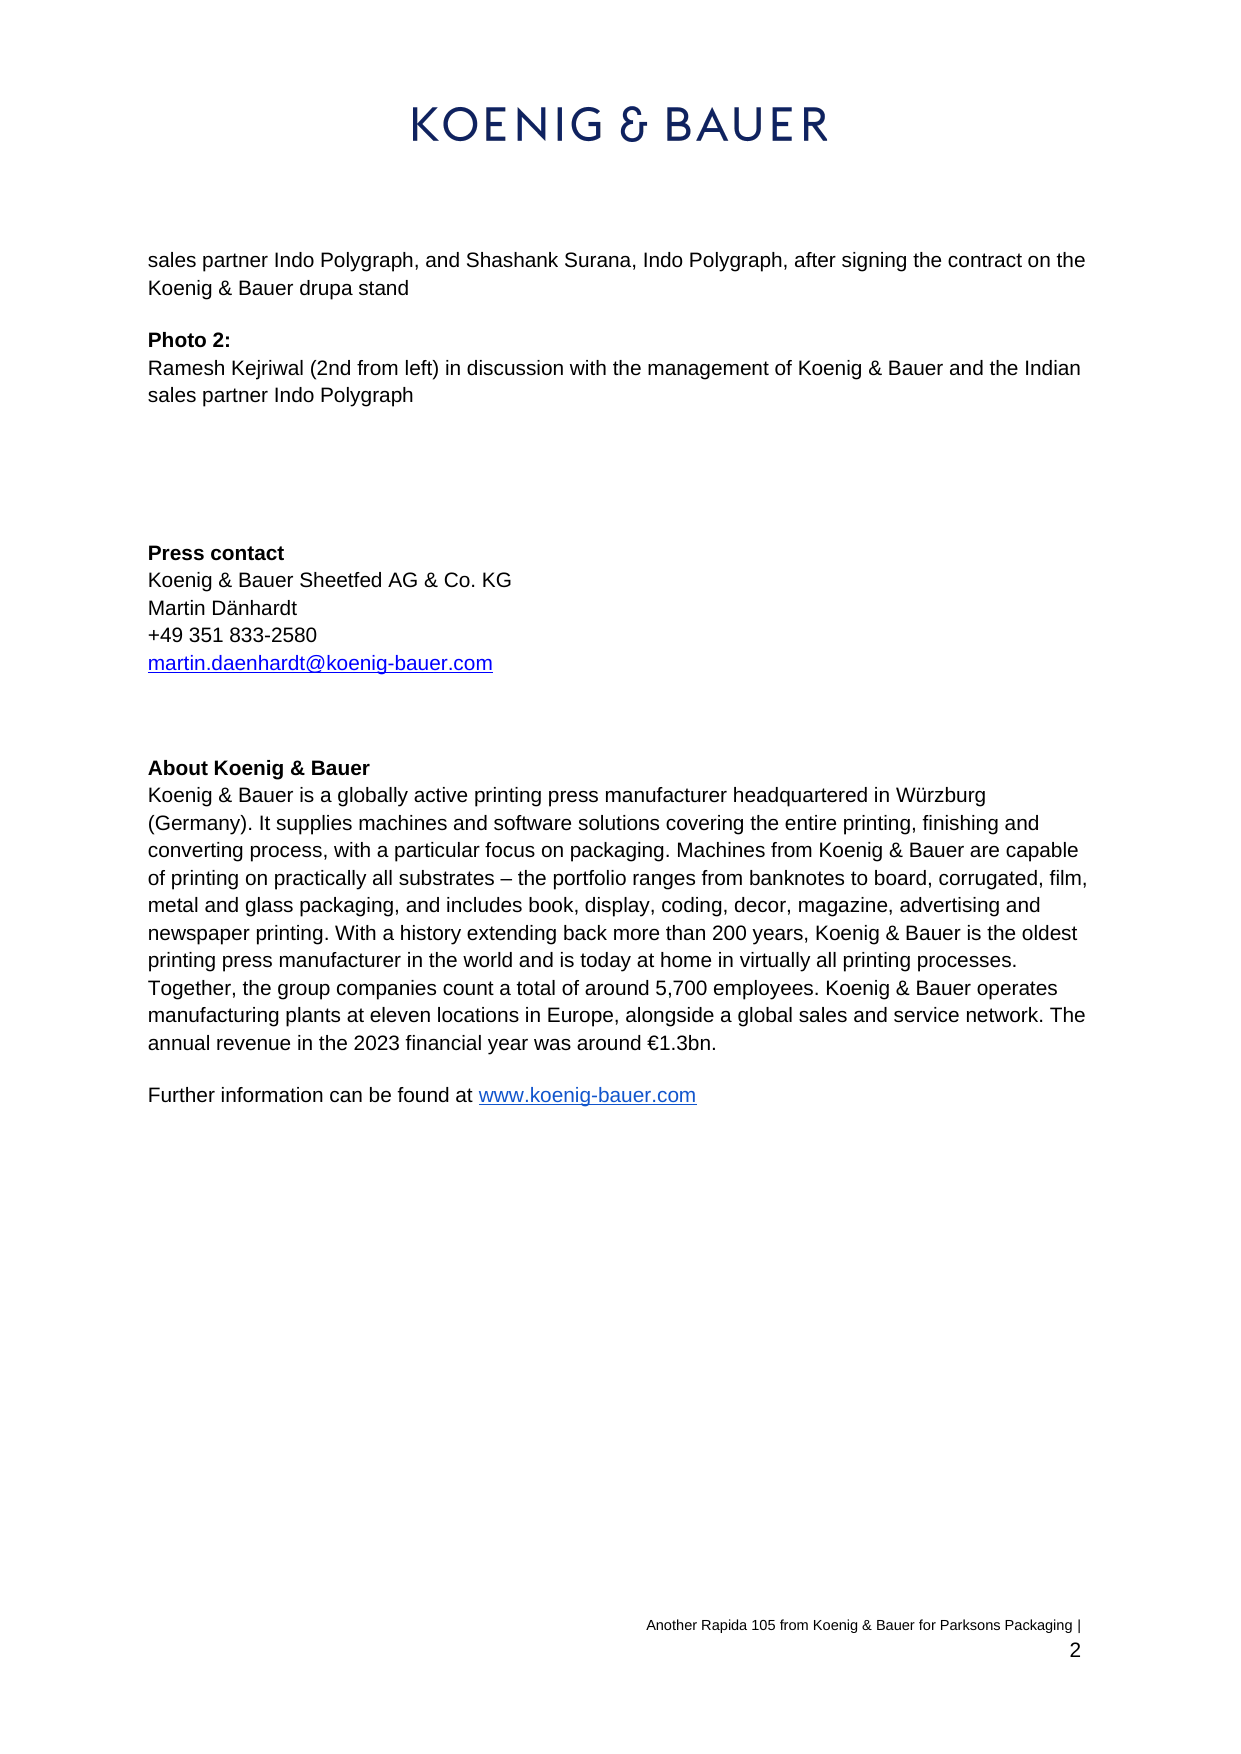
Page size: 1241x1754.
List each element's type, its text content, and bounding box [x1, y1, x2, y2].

subtitle Press contact [148, 541, 1092, 564]
text About Koenig & Bauer Koenig & Bauer is a globally active printing press manufacturer headquartered in Würzburg (Germany). It supplies machines and software solutions covering the entire printing, finishing and converting process, with a particular focus on packaging. Machines from Koenig & Bauer are capable of printing on practically all substrates – the portfolio ranges from banknotes to board, corrugated, film, metal and glass packaging, and includes book, display, coding, decor, magazine, advertising and newspaper printing. With a history extending back more than 200 years, Koenig & Bauer is the oldest printing press manufacturer in the world and is today at home in virtually all printing processes. Together, the group companies count a total of around 5,700 employees. Koenig & Bauer operates manufacturing plants at eleven locations in Europe, alongside a global sales and service network. The annual revenue in the 2023 financial year was around €1.3bn. [148, 756, 1092, 1054]
text Koenig & Bauer Sheetfed AG & Co. KG Martin Dänhardt +49 351 833-2580 martin.daenhardt@koenig-bauer.com [148, 568, 1092, 674]
subtitle Photo 2: [148, 328, 1092, 352]
text Further information can be found at www.koenig-bauer.com [148, 1083, 1092, 1107]
picture [413, 106, 828, 142]
text Ramesh Kejriwal (2nd from left) in discussion with the management of Koenig & Bauer and the Indian sales partner Indo Polygraph [148, 356, 1092, 407]
